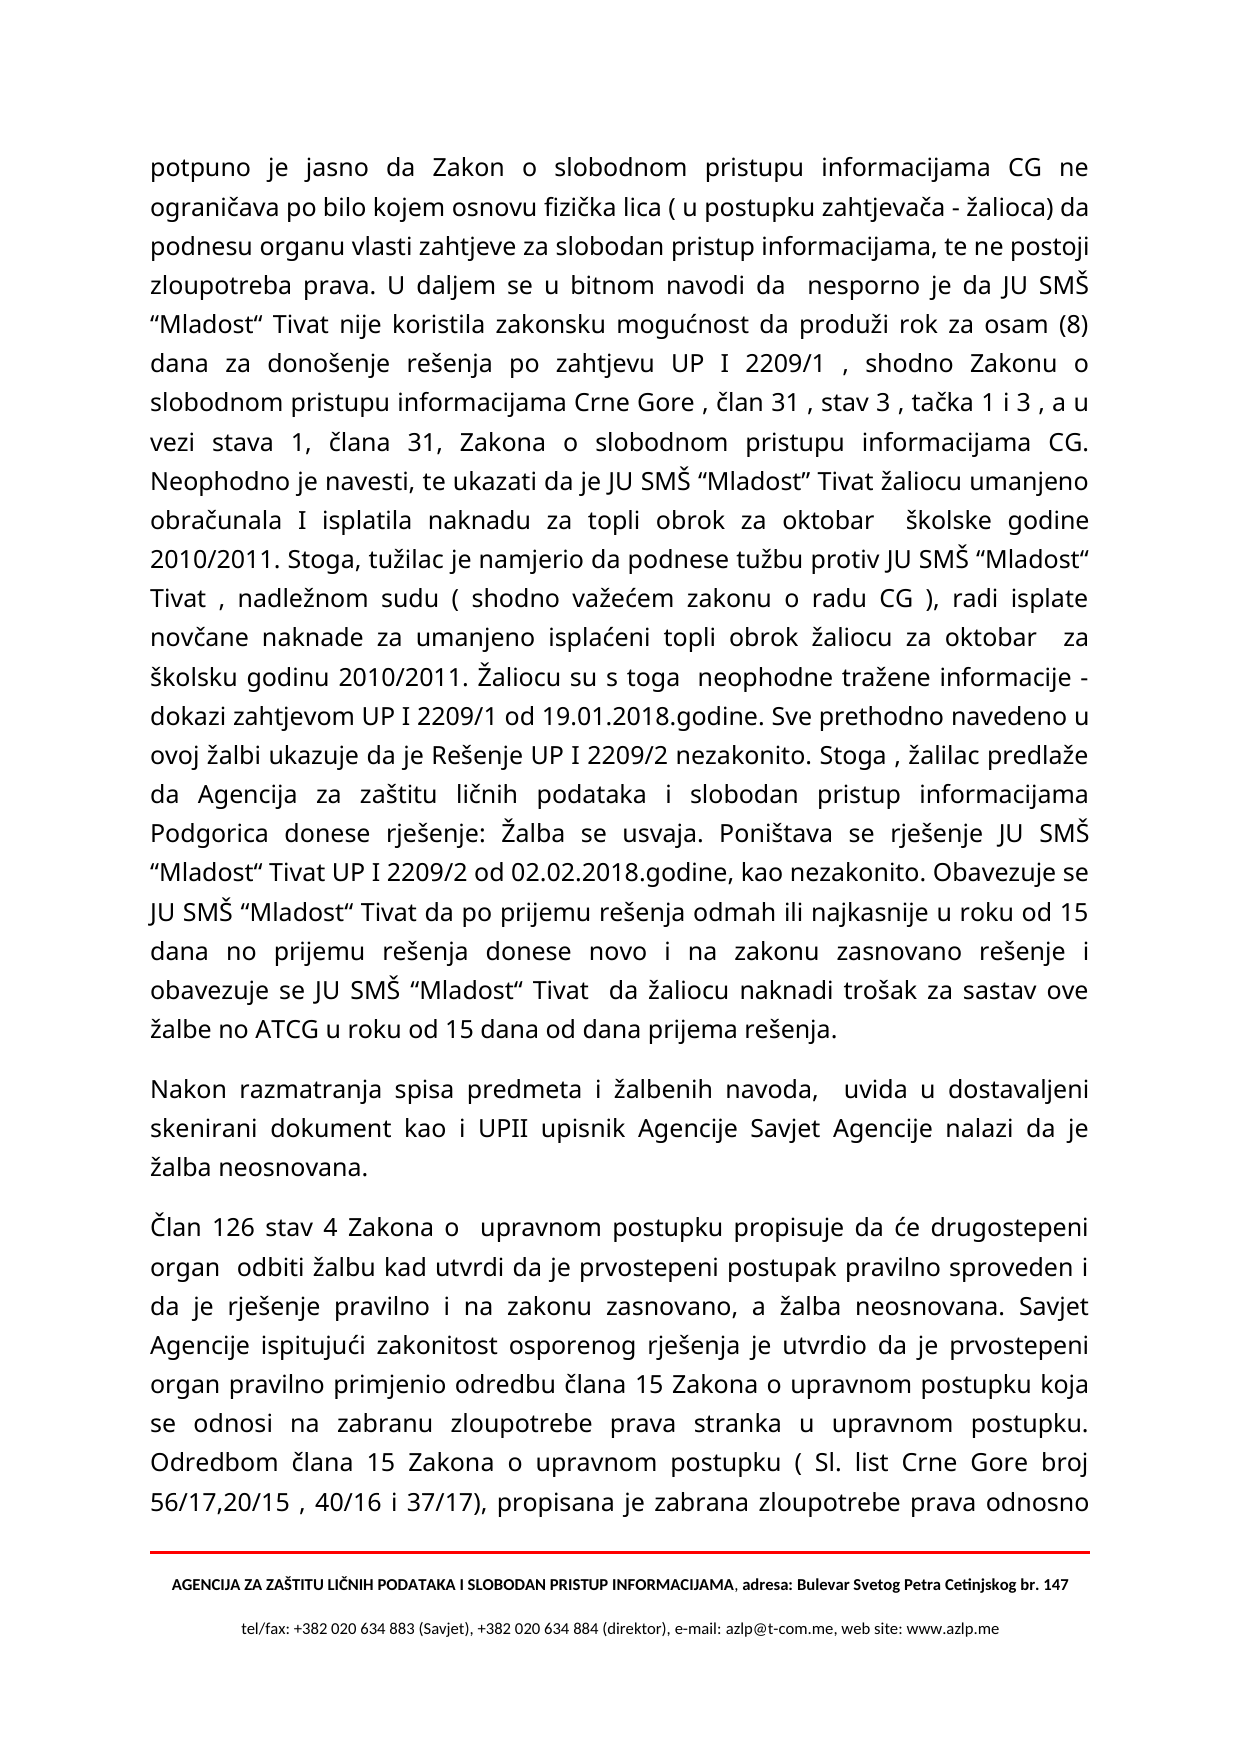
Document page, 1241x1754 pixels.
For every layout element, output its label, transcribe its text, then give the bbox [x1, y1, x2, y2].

text Nakon razmatranja spisa predmeta i žalbenih navoda, uvida u dostavaljeni skenirani dokument kao i UPII upisnik Agencije Savjet Agencije nalazi da je žalba neosnovana. [150, 1072, 1090, 1184]
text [150, 150, 1090, 1046]
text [150, 1210, 1090, 1518]
